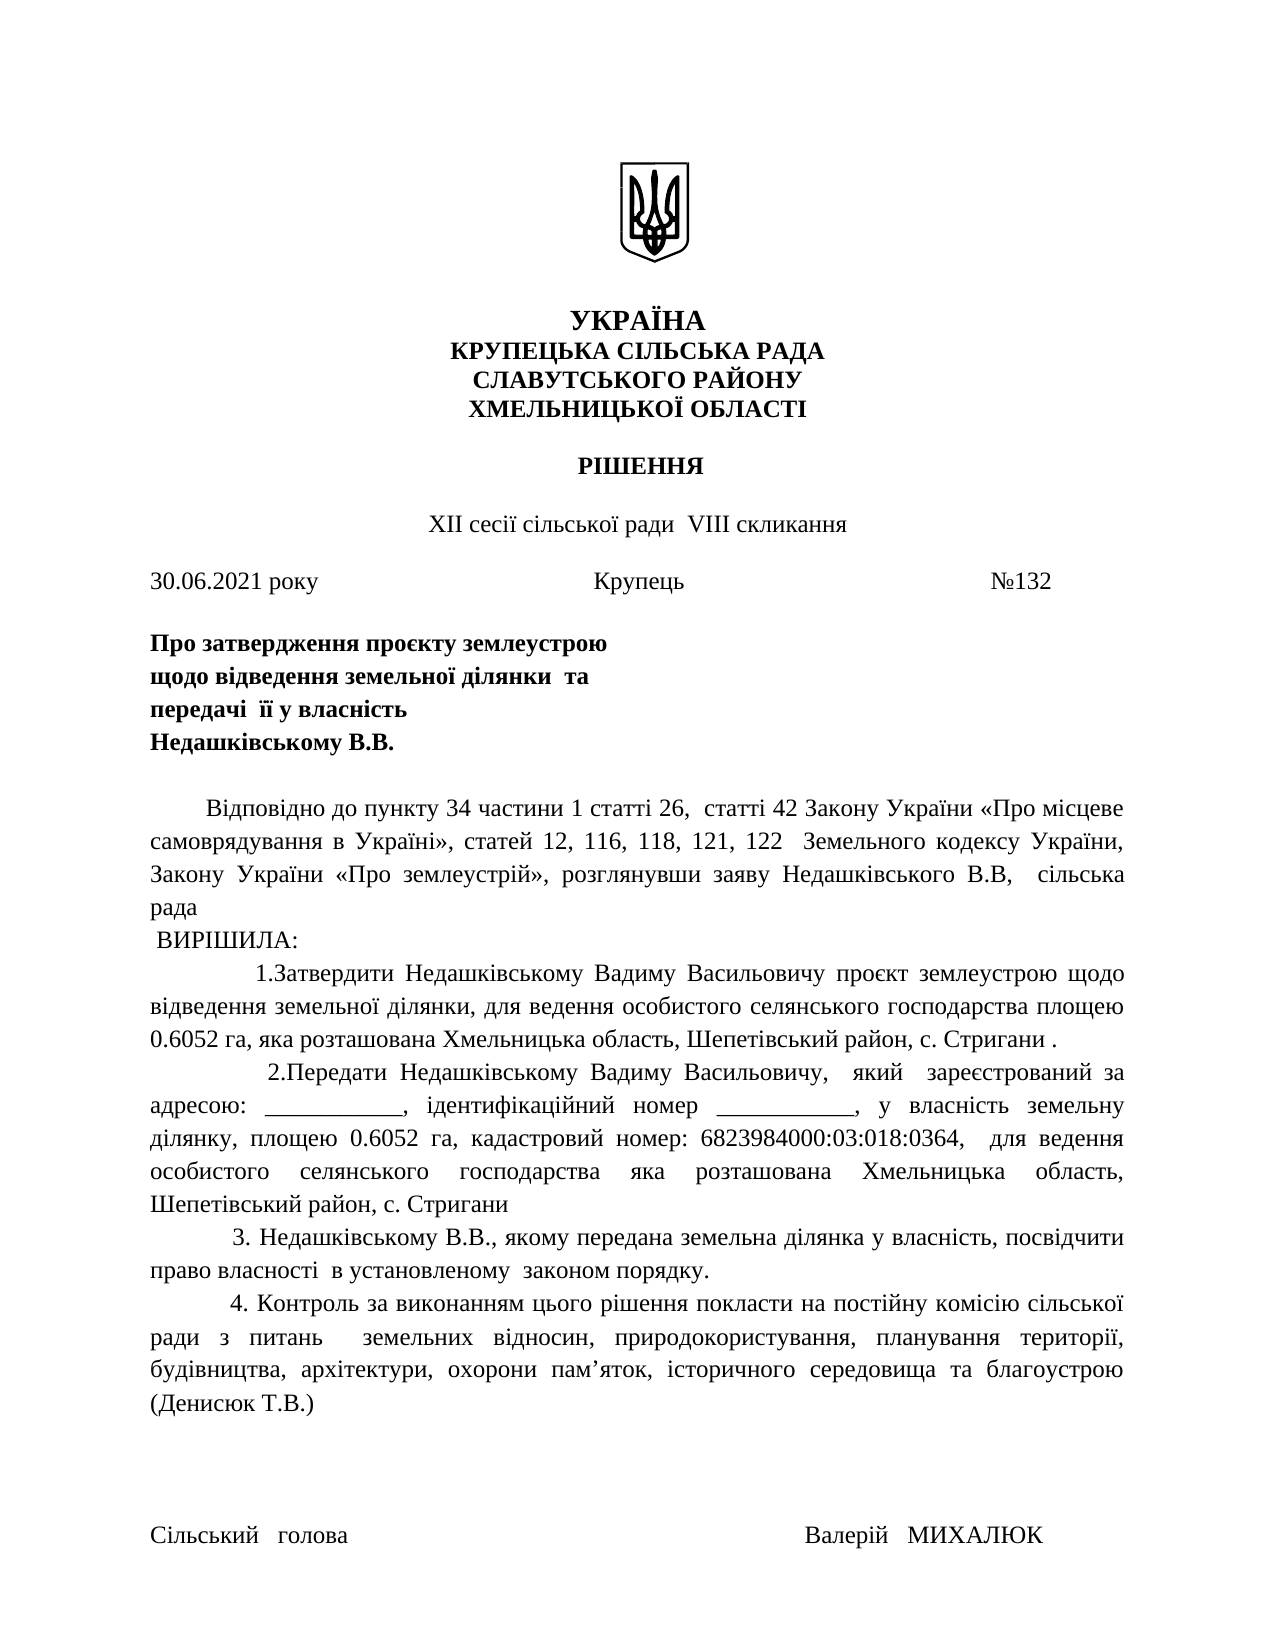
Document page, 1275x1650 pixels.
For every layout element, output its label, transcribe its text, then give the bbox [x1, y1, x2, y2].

text ВИРІШИЛА: [150, 925, 1125, 954]
text Відповідно до пункту 34 частини 1 статті 26, статті 42 Закону України «Про місцеве самоврядування в Україні», статей 12, 116, 118, 121, 122 Земельного кодексу України, Закону України «Про землеустрій», розглянувши заяву Недашківського В.В, сільська рада [150, 793, 1125, 921]
text щодо відведення земельної ділянки та [150, 661, 1125, 690]
text КРУПЕЦЬКА СІЛЬСЬКА РАДА [150, 336, 1125, 365]
text 4. Контроль за виконанням цього рішення покласти на постійну комісію сільської ради з питань земельних відносин, природокористування, планування території, будівництва, архітектури, охорони пам’яток, історичного середовища та благоустрою (Денисюк Т.В.) [150, 1288, 1125, 1416]
text Сільський голова Валерій МИХАЛЮК [150, 1520, 1125, 1548]
text ХІІ сесії сільської ради VІІІ скликання [150, 509, 1125, 538]
text Недашківському В.В. [150, 727, 1125, 756]
text 2.Передати Недашківському Вадиму Васильовичу, який зареєстрований за адресою: ___________, ідентифікаційний номер ___________, у власність земельну ділянку, площею 0.6052 га, кадастровий номер: 6823984000:03:018:0364, для ведення особистого селянського господарства яка розташована Хмельницька область, Шепетівський район, с. Стригани [150, 1057, 1125, 1218]
text СЛАВУТСЬКОГО РАЙОНУ [150, 365, 1125, 394]
text передачі її у власність [150, 694, 1125, 723]
text 3. Недашківському В.В., якому передана земельна ділянка у власність, посвідчити право власності в установленому законом порядку. [150, 1222, 1125, 1284]
text УКРАЇНА [150, 303, 1125, 336]
text 1.Затвердити Недашківському Вадиму Васильовичу проєкт землеустрою щодо відведення земельної ділянки, для ведення особистого селянського господарства площею 0.6052 га, яка розташована Хмельницька область, Шепетівський район, с. Стригани . [150, 958, 1125, 1053]
text РІШЕННЯ [150, 451, 1125, 480]
text Про затвердження проєкту землеустрою [150, 628, 1125, 657]
text ХМЕЛЬНИЦЬКОЇ ОБЛАСТІ [150, 394, 1125, 423]
text 30.06.2021 року Крупець №132 [150, 566, 1125, 595]
